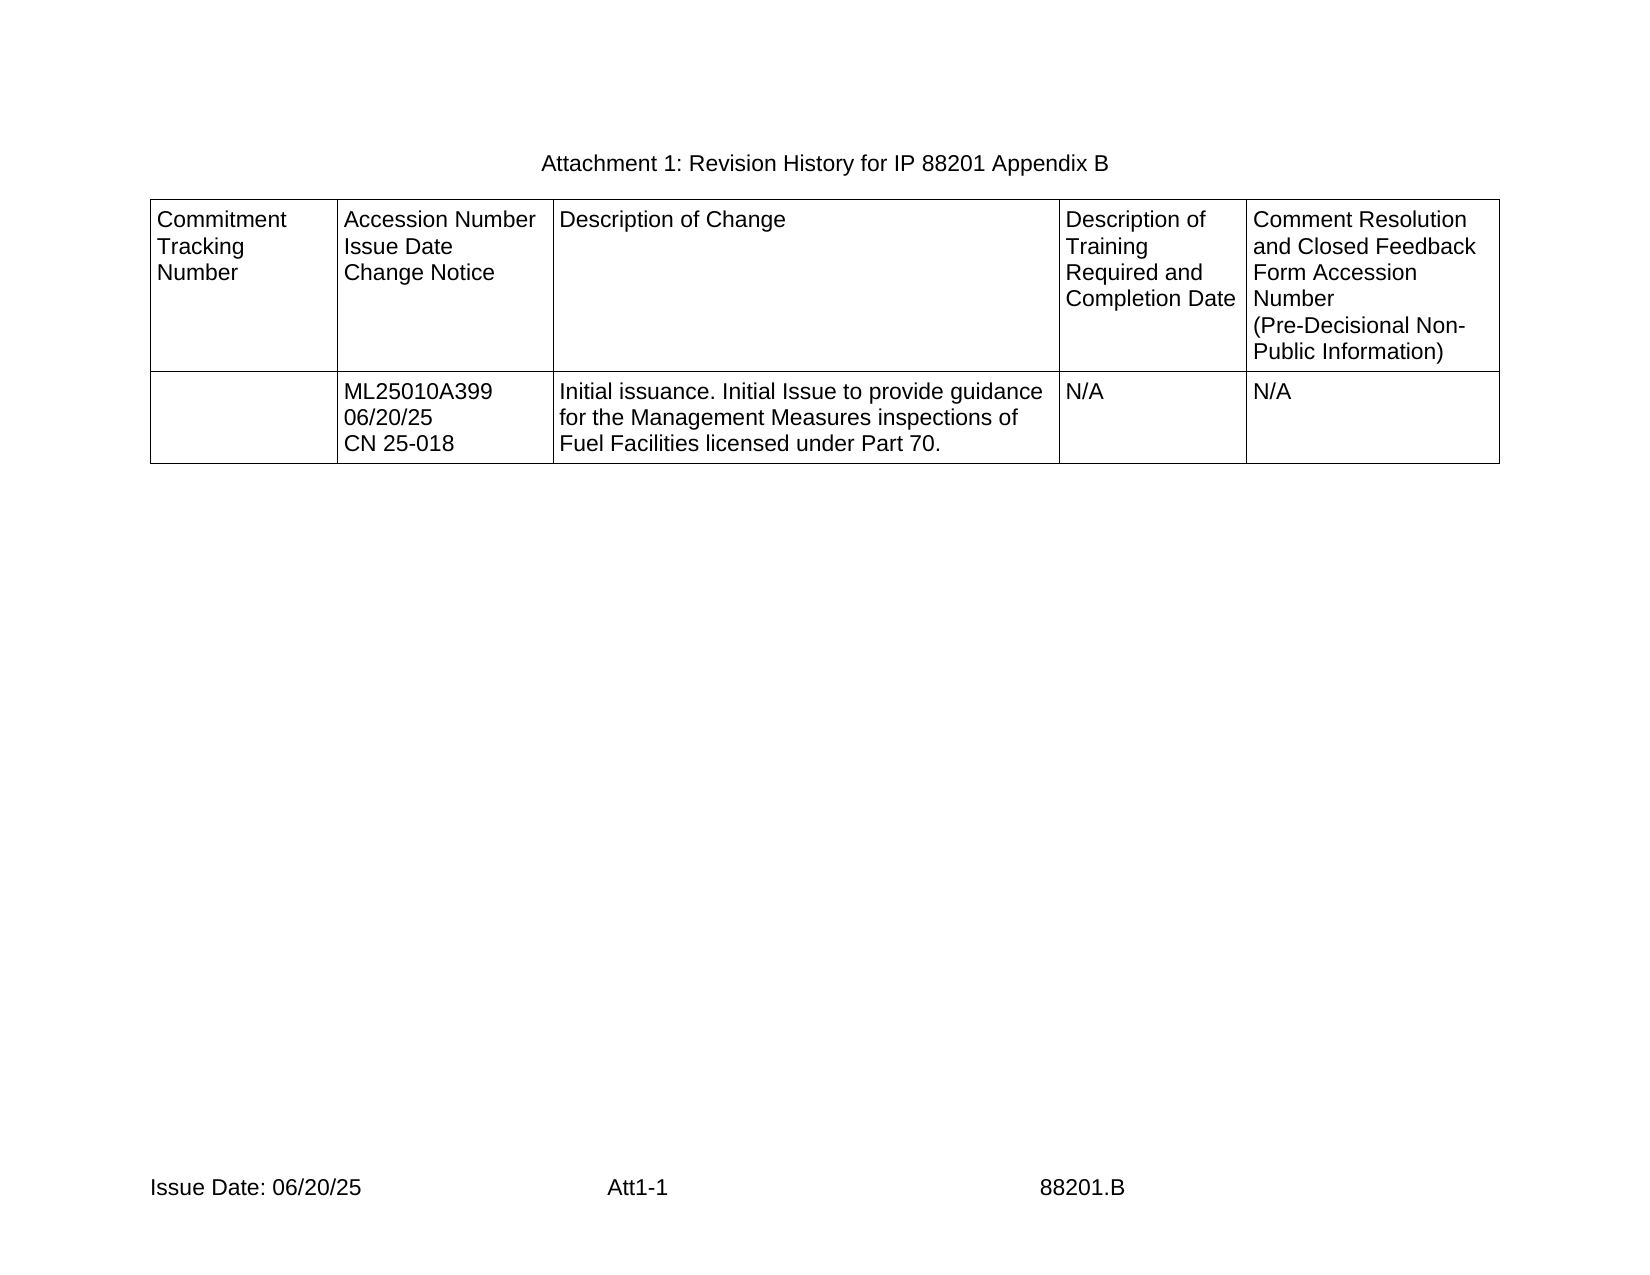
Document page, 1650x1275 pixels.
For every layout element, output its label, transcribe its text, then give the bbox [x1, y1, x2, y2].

table_cell N/A [1060, 372, 1246, 463]
table_header Comment Resolution and Closed Feedback Form Accession Number (Pre-Decisional Non-Public Information) [1247, 200, 1499, 371]
table_cell [151, 372, 337, 463]
table_cell N/A [1247, 372, 1499, 463]
title Attachment 1: Revision History for IP 88201 Appendix B [150, 150, 1500, 176]
table_header Description of Training Required and Completion Date [1060, 200, 1246, 371]
table_header Description of Change [554, 200, 1059, 371]
table_cell ML25010A399 06/20/25 CN 25-018 [338, 372, 553, 463]
table_header Commitment Tracking Number [151, 200, 337, 371]
table_cell Initial issuance. Initial Issue to provide guidance for the Management Measures inspections of Fuel Facilities licensed under Part 70. [554, 372, 1059, 463]
table_header Accession Number Issue Date Change Notice [338, 200, 553, 371]
